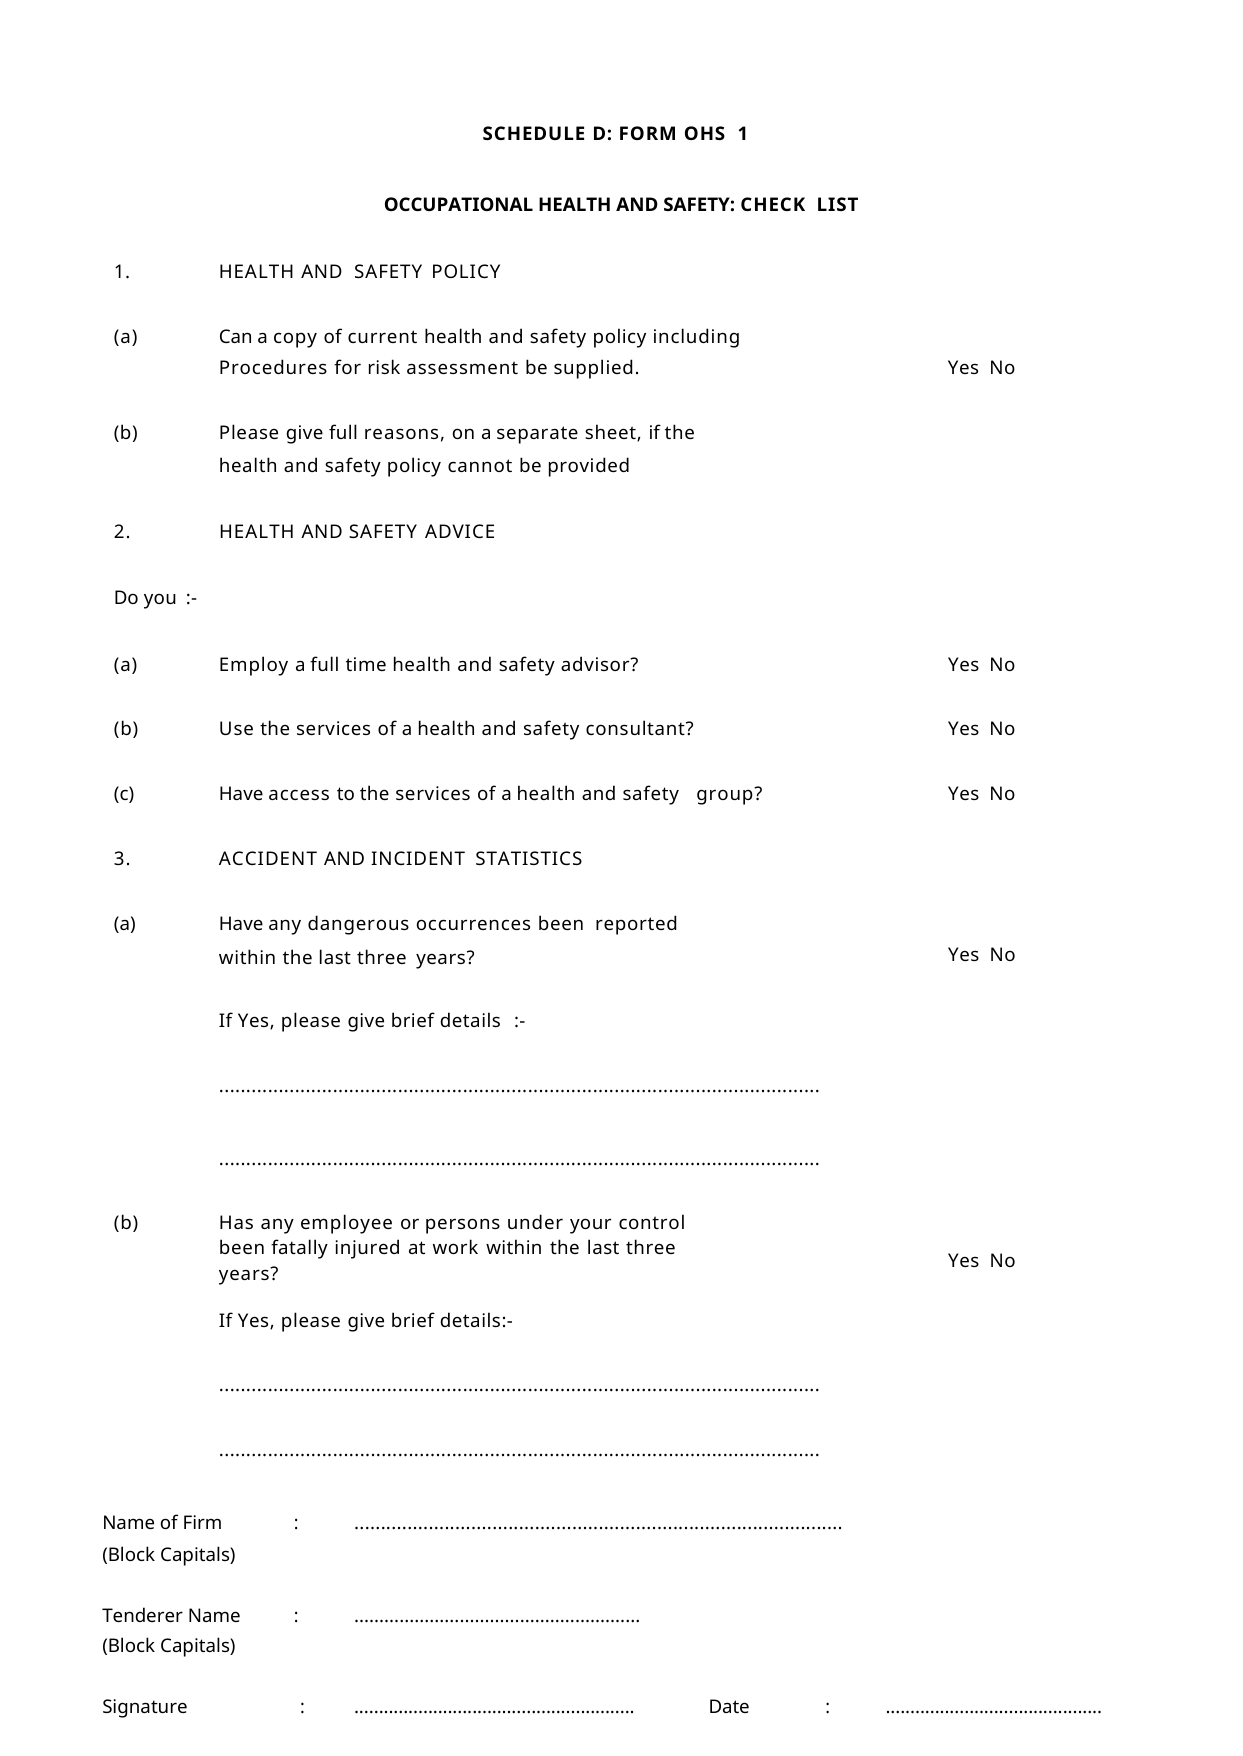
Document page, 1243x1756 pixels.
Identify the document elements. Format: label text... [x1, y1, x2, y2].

list Has any employee or persons under your control been fatally injured at work within the last three years? [114, 1209, 703, 1286]
text (Block Capitals) [102, 1632, 883, 1658]
list Employ a full time health and safety advisor? Yes No [114, 651, 1128, 677]
text If Yes, please give brief details:- [219, 1307, 883, 1333]
text Can a copy of current health and safety policy including [218, 324, 1128, 349]
text Procedures for risk assessment be supplied. Yes No [218, 354, 1128, 380]
text Name of Firm : ............................................................................................ [102, 1509, 883, 1534]
text ............................................................................................................... [219, 1072, 883, 1098]
text ............................................................................................................... [219, 1371, 883, 1397]
text within the last three years? Yes No [219, 942, 1128, 970]
text (b) Please give full reasons, on a separate sheet, if the health and safety policy cannot be provided [114, 419, 722, 477]
list Have access to the services of a health and safety group? Yes No [114, 780, 1128, 806]
list Use the services of a health and safety consultant? Yes No [114, 716, 1128, 741]
text 1. [114, 261, 143, 283]
list HEALTH AND SAFETY ADVICE Do you :- [114, 518, 506, 610]
text ............................................................................................................... [219, 1145, 883, 1170]
text Yes No [948, 1248, 1128, 1273]
text (a) [114, 324, 143, 349]
text If Yes, please give brief details :- [219, 1008, 883, 1033]
list ACCIDENT AND INCIDENT STATISTICS [114, 845, 883, 871]
text (Block Capitals) [102, 1541, 883, 1566]
list Have any dangerous occurrences been reported [114, 910, 883, 936]
text ............................................................................................................... [219, 1436, 883, 1462]
text Signature : ......................................................... Date : ............................................ [102, 1694, 1128, 1719]
text Tenderer Name : ......................................................... [102, 1602, 883, 1627]
text HEALTH AND SAFETY POLICY [218, 261, 1128, 283]
text SCHEDULE D: FORM OHS 1 OCCUPATIONAL HEALTH AND SAFETY: CHECK LIST [383, 121, 883, 216]
